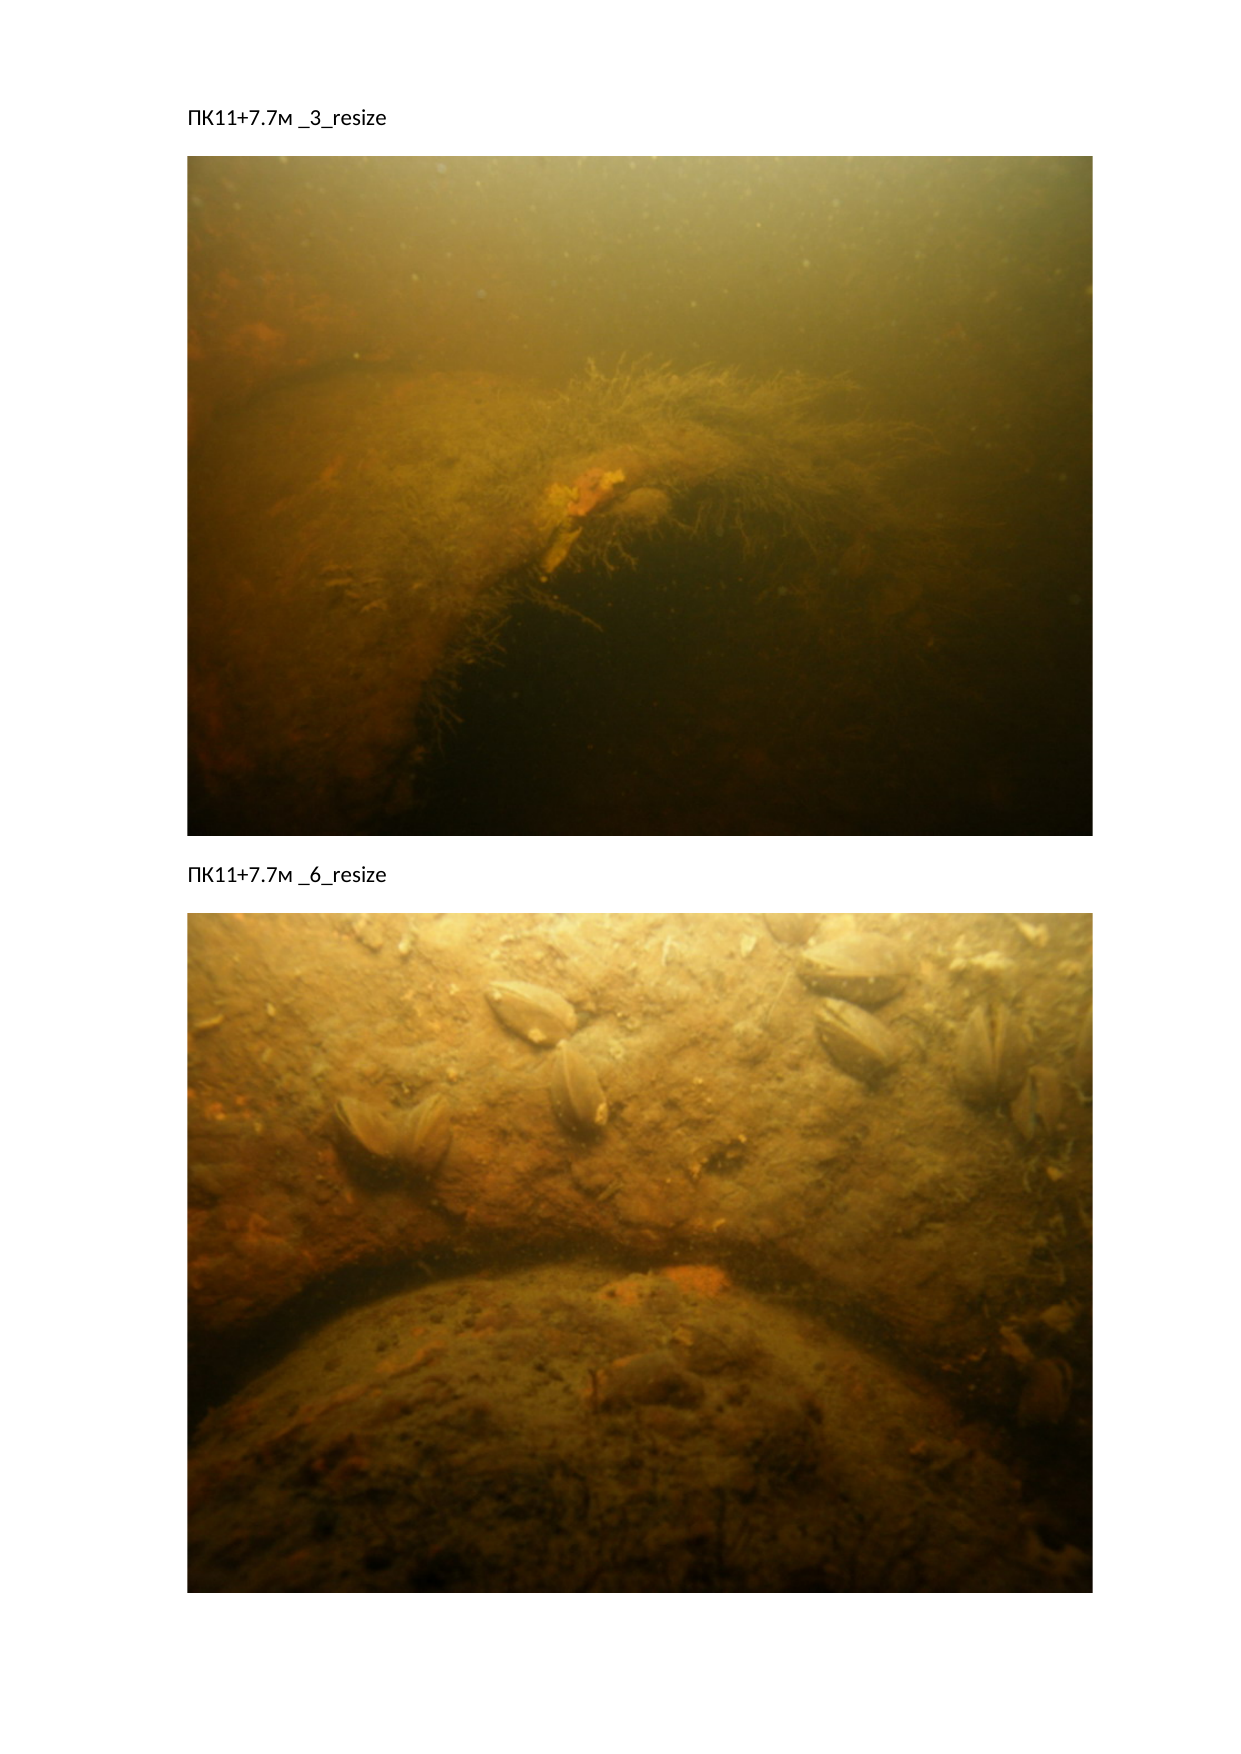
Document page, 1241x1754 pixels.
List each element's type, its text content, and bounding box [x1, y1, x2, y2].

picture [187, 913, 1093, 1593]
text ПК11+7.7м _3_resize [187, 103, 1092, 131]
text ПК11+7.7м _6_resize [187, 860, 1092, 888]
picture [187, 156, 1093, 836]
